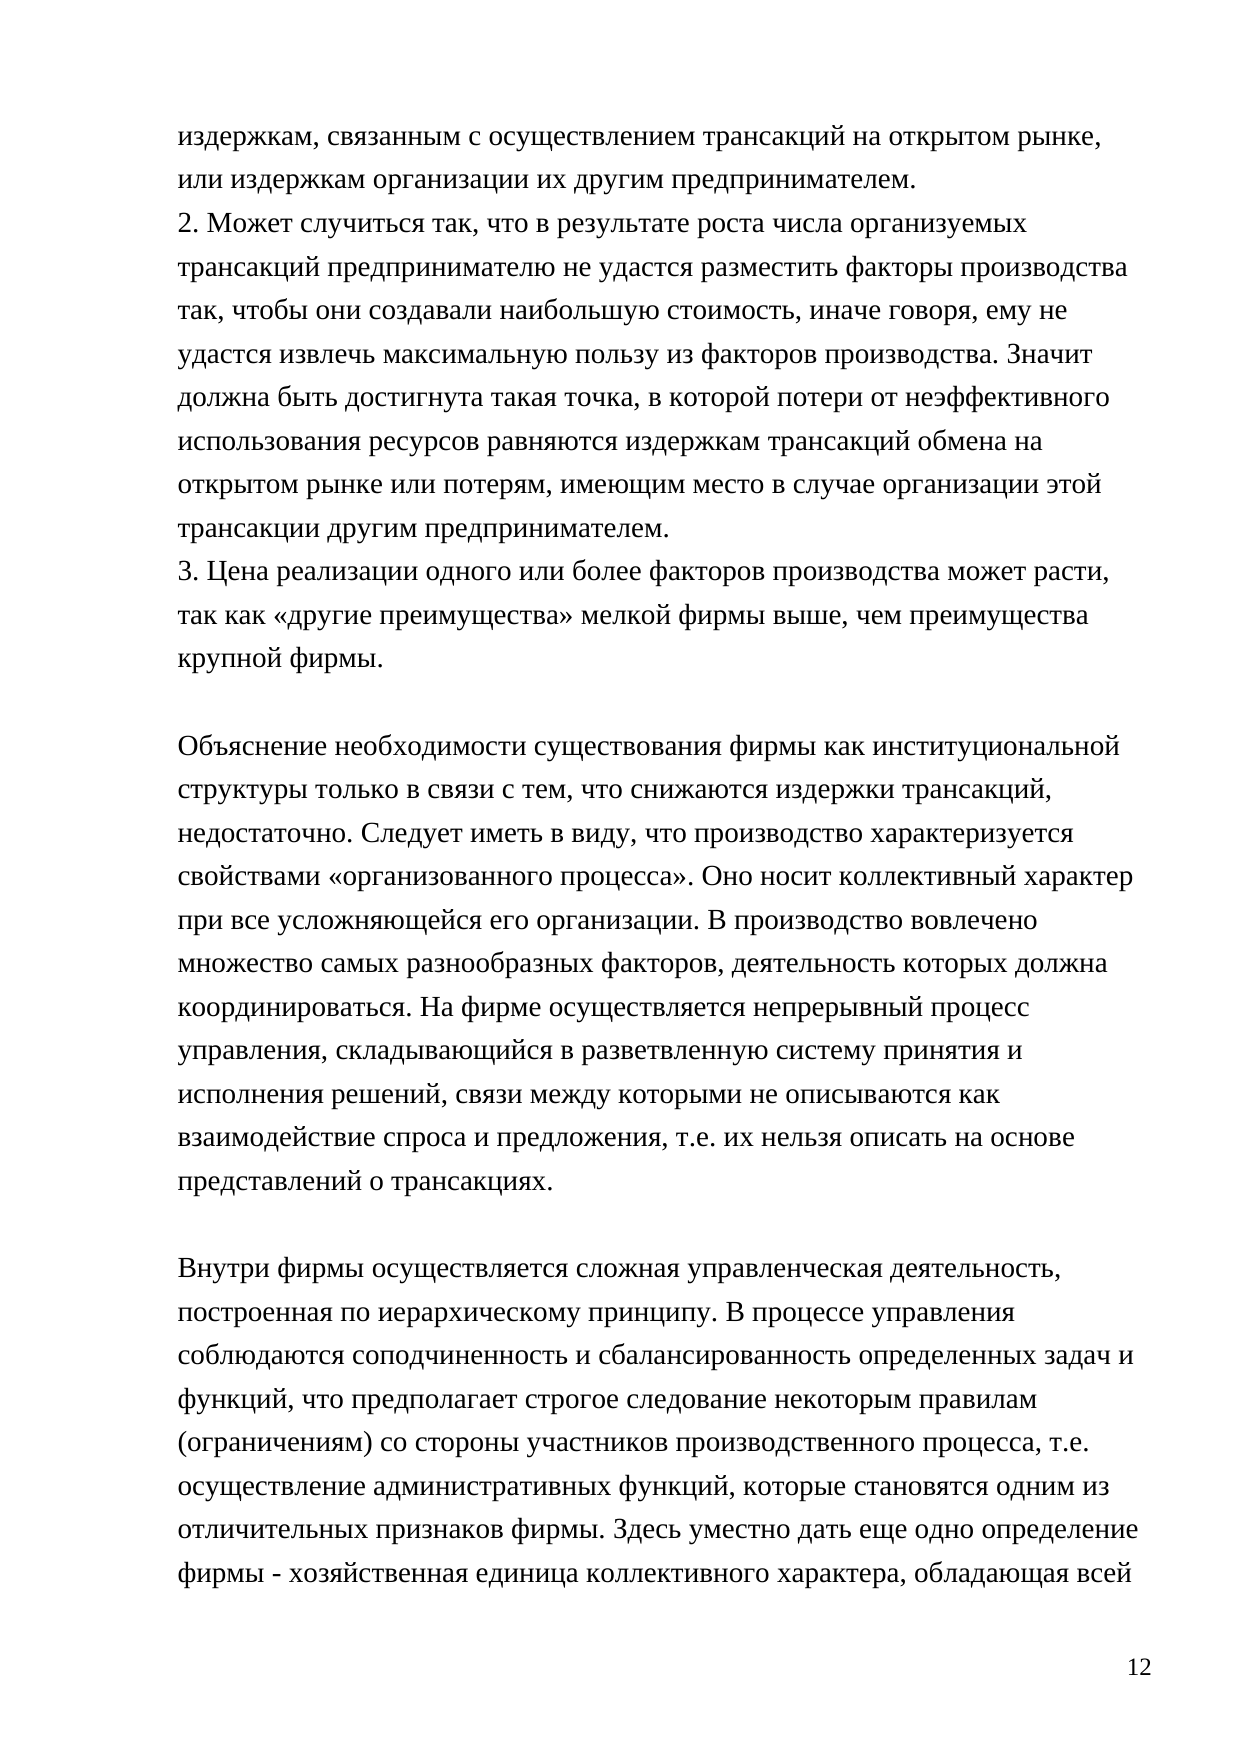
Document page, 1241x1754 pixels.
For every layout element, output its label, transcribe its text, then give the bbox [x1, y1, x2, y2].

text Объяснение необходимости существования фирмы как институциональной структуры только в связи с тем, что снижаются издержки трансакций, недостаточно. Следует иметь в виду, что производство характеризуется свойствами «организованного процесса». Оно носит коллективный характер при все усложняющейся его организации. В производство вовлечено множество самых разнообразных факторов, деятельность которых должна координироваться. На фирме осуществляется непрерывный процесс управления, складывающийся в разветвленную систему принятия и исполнения решений, связи между которыми не описываются как взаимодействие спроса и предложения, т.е. их нельзя описать на основе представлений о трансакциях. [177, 728, 1152, 1197]
text 3. Цена реализации одного или более факторов производства может расти, так как «другие преимущества» мелкой фирмы выше, чем преимущества крупной фирмы. [177, 553, 1152, 674]
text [177, 1250, 1152, 1588]
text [177, 118, 1152, 195]
text 2. Может случиться так, что в результате роста числа организуемых трансакций предпринимателю не удастся разместить факторы производства так, чтобы они создавали наибольшую стоимость, иначе говоря, ему не удастся извлечь максимальную пользу из факторов производства. Значит должна быть достигнута такая точка, в которой потери от неэффективного использования ресурсов равняются издержкам трансакций обмена на открытом рынке или потерям, имеющим место в случае организации этой трансакции другим предпринимателем. [177, 205, 1152, 543]
